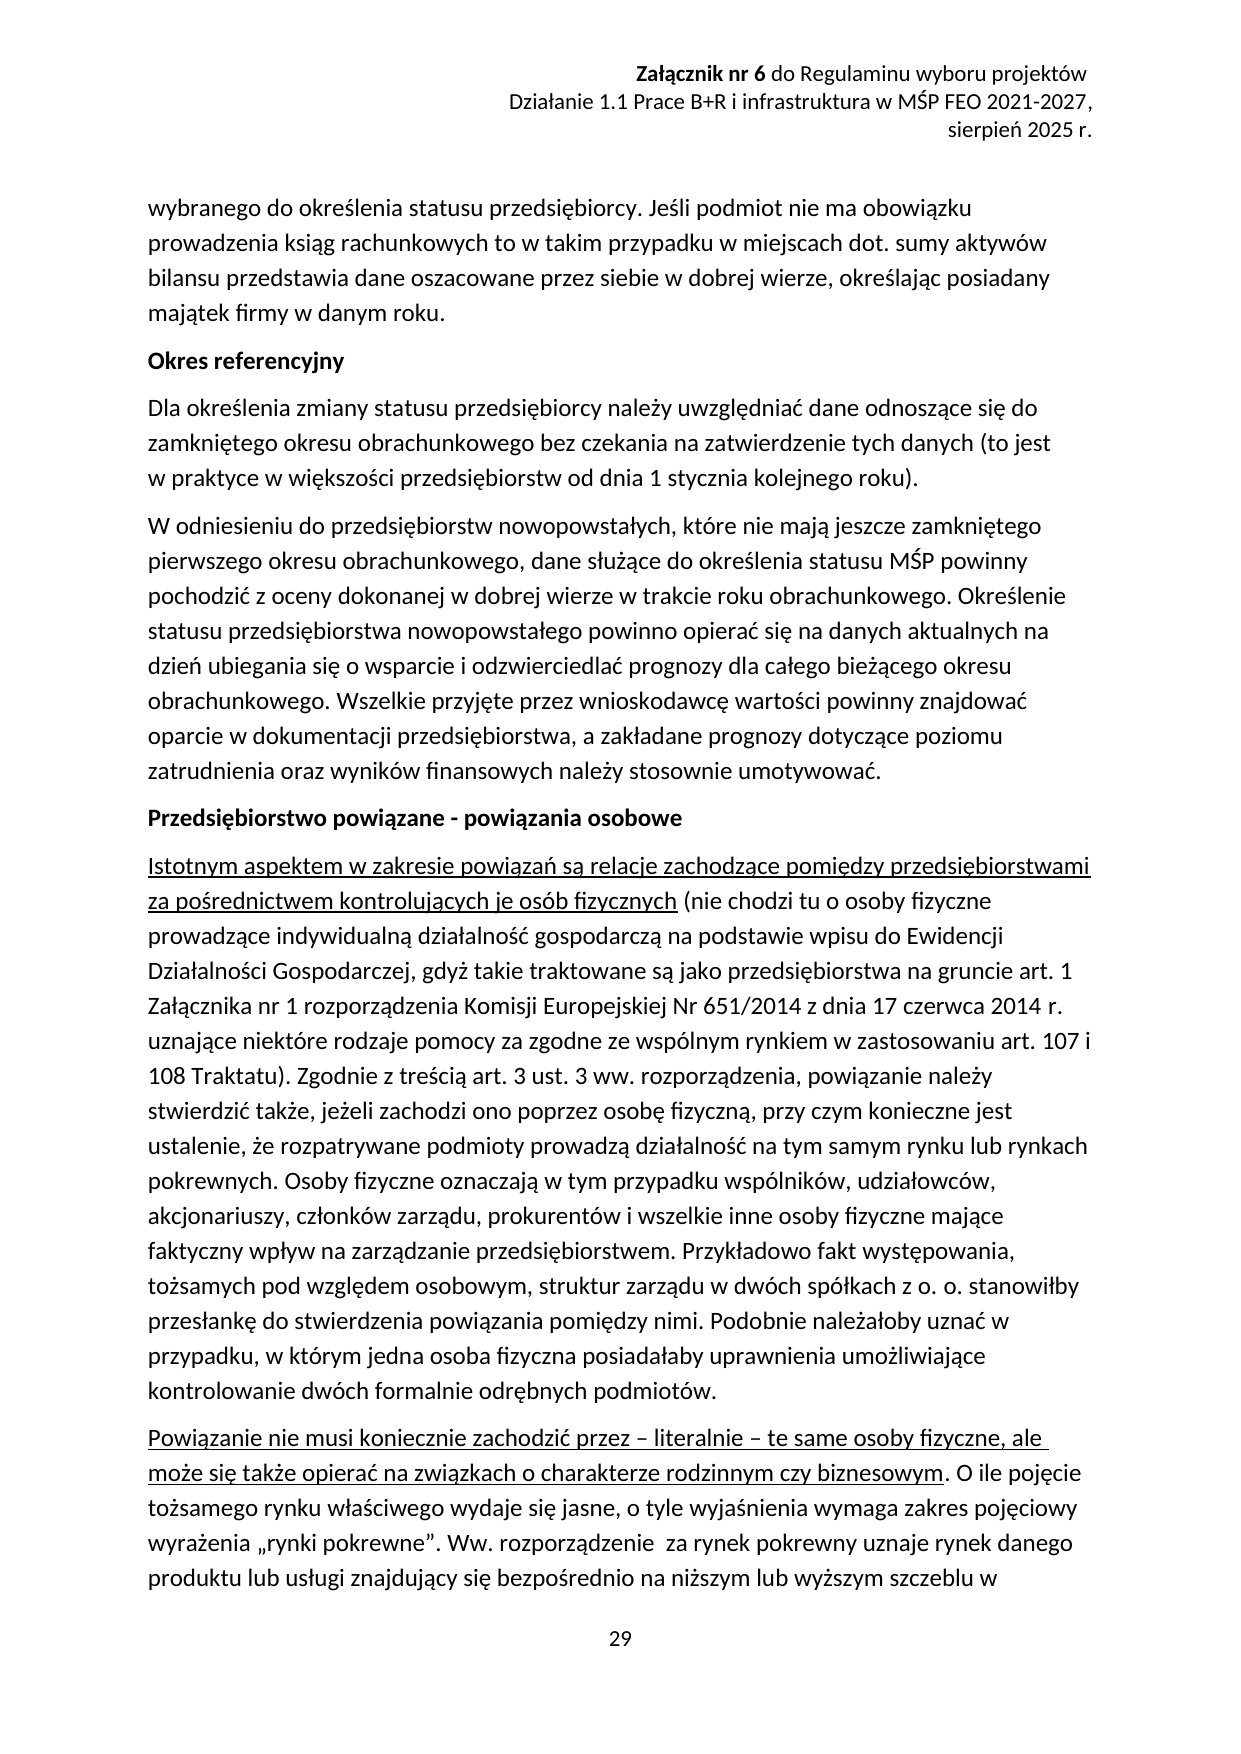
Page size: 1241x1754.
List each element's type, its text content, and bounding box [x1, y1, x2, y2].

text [148, 193, 1093, 328]
text Istotnym aspektem w zakresie powiązań są relacje zachodzące pomiędzy przedsiębiorstwami za pośrednictwem kontrolujących je osób fizycznych (nie chodzi tu o osoby fizyczne prowadzące indywidualną działalność gospodarczą na podstawie wpisu do Ewidencji Działalności Gospodarczej, gdyż takie traktowane są jako przedsiębiorstwa na gruncie art. 1 Załącznika nr 1 rozporządzenia Komisji Europejskiej Nr 651/2014 z dnia 17 czerwca 2014 r. uznające niektóre rodzaje pomocy za zgodne ze wspólnym rynkiem w zastosowaniu art. 107 i 108 Traktatu). Zgodnie z treścią art. 3 ust. 3 ww. rozporządzenia, powiązanie należy stwierdzić także, jeżeli zachodzi ono poprzez osobę fizyczną, przy czym konieczne jest ustalenie, że rozpatrywane podmioty prowadzą działalność na tym samym rynku lub rynkach pokrewnych. Osoby fizyczne oznaczają w tym przypadku wspólników, udziałowców, akcjonariuszy, członków zarządu, prokurentów i wszelkie inne osoby fizyczne mające faktyczny wpływ na zarządzanie przedsiębiorstwem. Przykładowo fakt występowania, tożsamych pod względem osobowym, struktur zarządu w dwóch spółkach z o. o. stanowiłby przesłankę do stwierdzenia powiązania pomiędzy nimi. Podobnie należałoby uznać w przypadku, w którym jedna osoba fizyczna posiadałaby uprawnienia umożliwiające kontrolowanie dwóch formalnie odrębnych podmiotów. [148, 850, 1093, 1406]
text Dla określenia zmiany statusu przedsiębiorcy należy uwzględniać dane odnoszące się do zamkniętego okresu obrachunkowego bez czekania na zatwierdzenie tych danych (to jest w praktyce w większości przedsiębiorstw od dnia 1 stycznia kolejnego roku). [148, 393, 1093, 493]
text W odniesieniu do przedsiębiorstw nowopowstałych, które nie mają jeszcze zamkniętego pierwszego okresu obrachunkowego, dane służące do określenia statusu MŚP powinny pochodzić z oceny dokonanej w dobrej wierze w trakcie roku obrachunkowego. Określenie statusu przedsiębiorstwa nowopowstałego powinno opierać się na danych aktualnych na dzień ubiegania się o wsparcie i odzwierciedlać prognozy dla całego bieżącego okresu obrachunkowego. Wszelkie przyjęte przez wnioskodawcę wartości powinny znajdować oparcie w dokumentacji przedsiębiorstwa, a zakładane prognozy dotyczące poziomu zatrudnienia oraz wyników finansowych należy stosownie umotywować. [148, 510, 1093, 786]
text Okres referencyjny [148, 345, 1093, 376]
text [148, 1423, 1093, 1593]
text Przedsiębiorstwo powiązane - powiązania osobowe [148, 803, 1093, 833]
